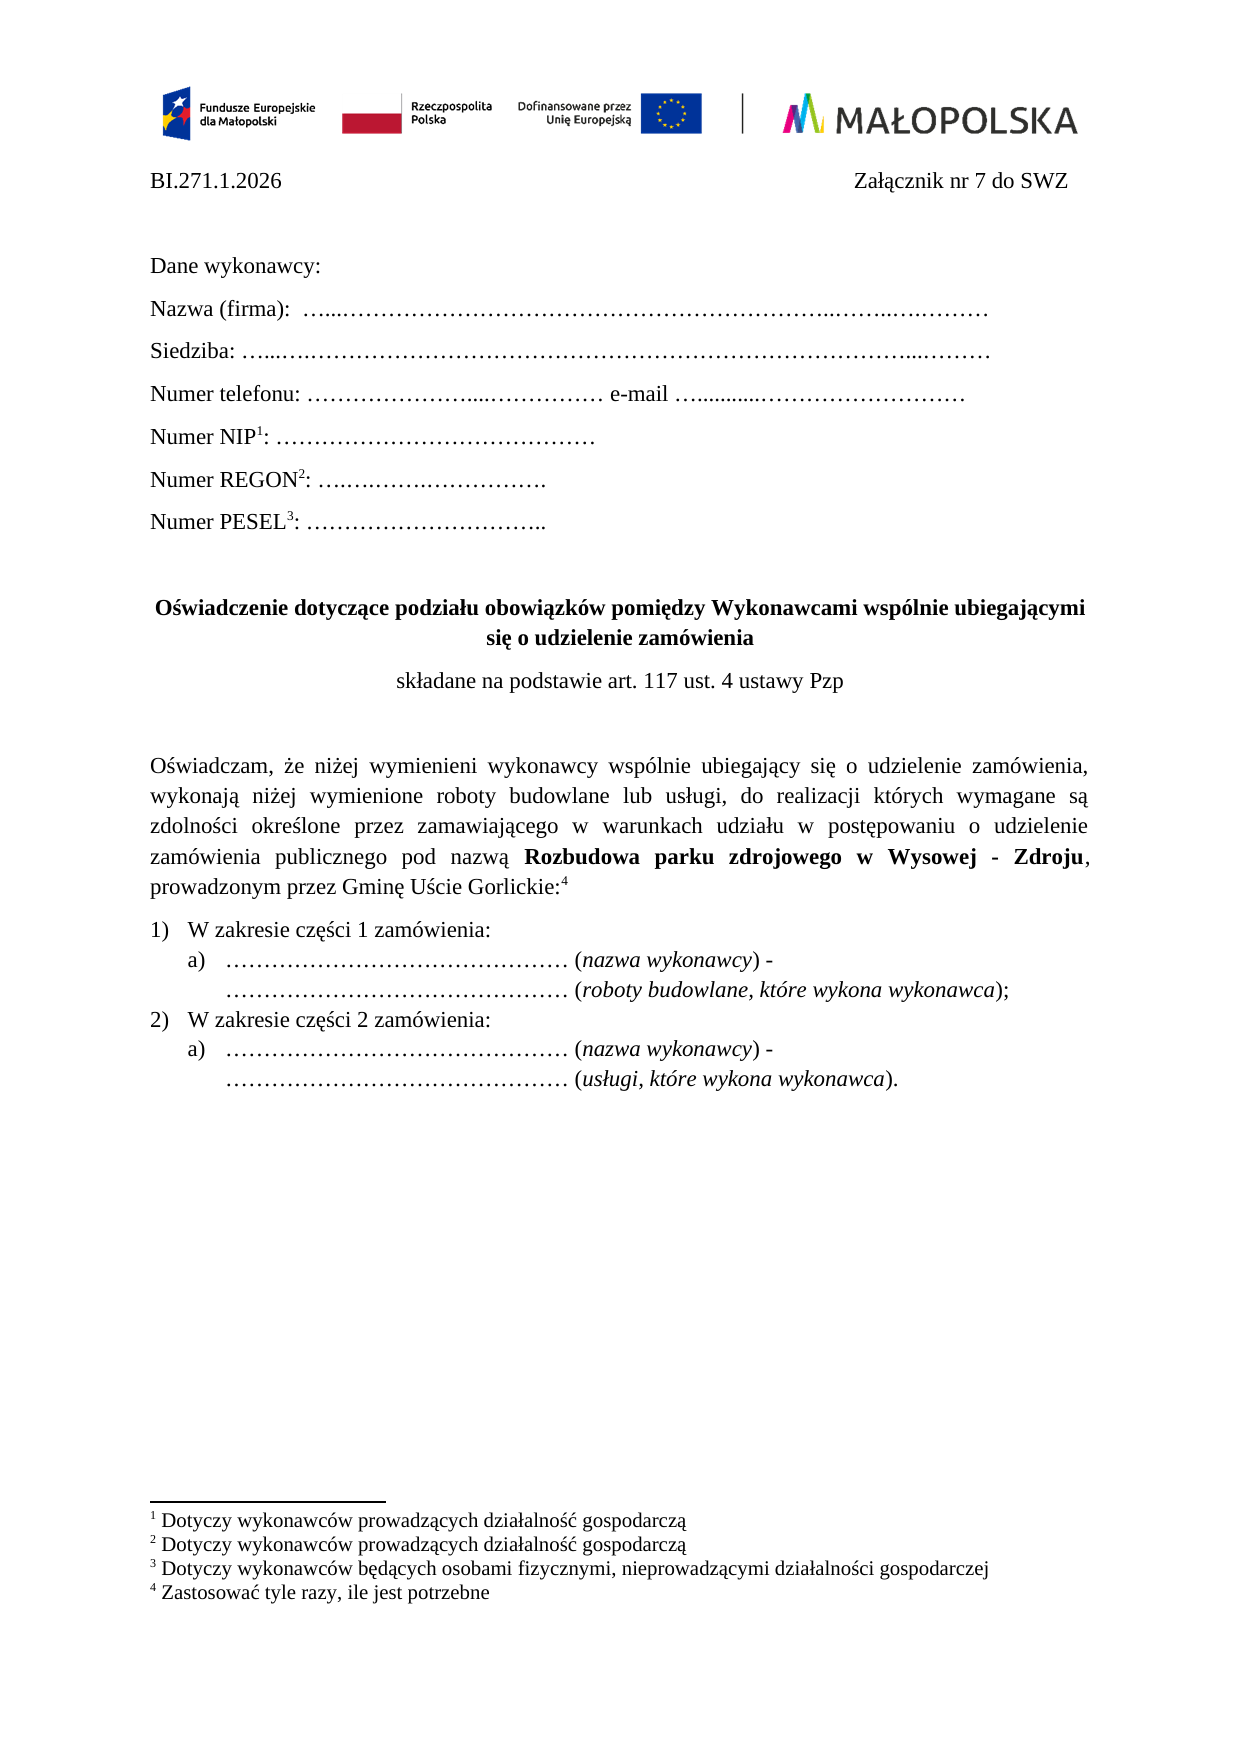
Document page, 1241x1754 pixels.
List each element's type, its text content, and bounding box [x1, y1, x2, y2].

list ……………………………………… (nazwa wykonawcy) - ……………………………………… (roboty budowlane, które wykona wykonawca); [187, 946, 1090, 1002]
list W zakresie części 1 zamówienia: [150, 916, 1090, 942]
text Numer REGON: ….….…….……………. [150, 466, 1090, 492]
list W zakresie części 2 zamówienia: [150, 1006, 1090, 1033]
text Numer telefonu: …………………....…………… e-mail …...........……………………… [150, 380, 1090, 407]
text składane na podstawie art. 117 ust. 4 ustawy Pzp [150, 667, 1090, 693]
text Numer PESEL: ………………………….. [150, 508, 1090, 535]
text Dane wykonawcy: [150, 252, 1090, 278]
text Oświadczenie dotyczące podziału obowiązków pomiędzy Wykonawcami wspólnie ubiegającymi się o udzielenie zamówienia [150, 594, 1090, 650]
text BI.271.1.2026 Załącznik nr 7 do SWZ [150, 167, 1090, 193]
text Oświadczam, że niżej wymienieni wykonawcy wspólnie ubiegający się o udzielenie zamówienia, wykonają niżej wymienione roboty budowlane lub usługi, do realizacji których wymagane są zdolności określone przez zamawiającego w warunkach udziału w postępowaniu o udzielenie zamówienia publicznego pod nazwą Rozbudowa parku zdrojowego w Wysowej - Zdroju, prowadzonym przez Gminę Uście Gorlickie: [150, 752, 1090, 899]
list ……………………………………… (nazwa wykonawcy) - ……………………………………… (usługi, które wykona wykonawca). [187, 1035, 1090, 1091]
text Siedziba: …...….……………………………………………………………………...……… [150, 338, 1090, 364]
text Nazwa (firma): …...………………………………………………………..……..….……… [150, 295, 1090, 321]
picture [150, 73, 1091, 155]
text Numer NIP: …………………………………… [150, 423, 1090, 449]
